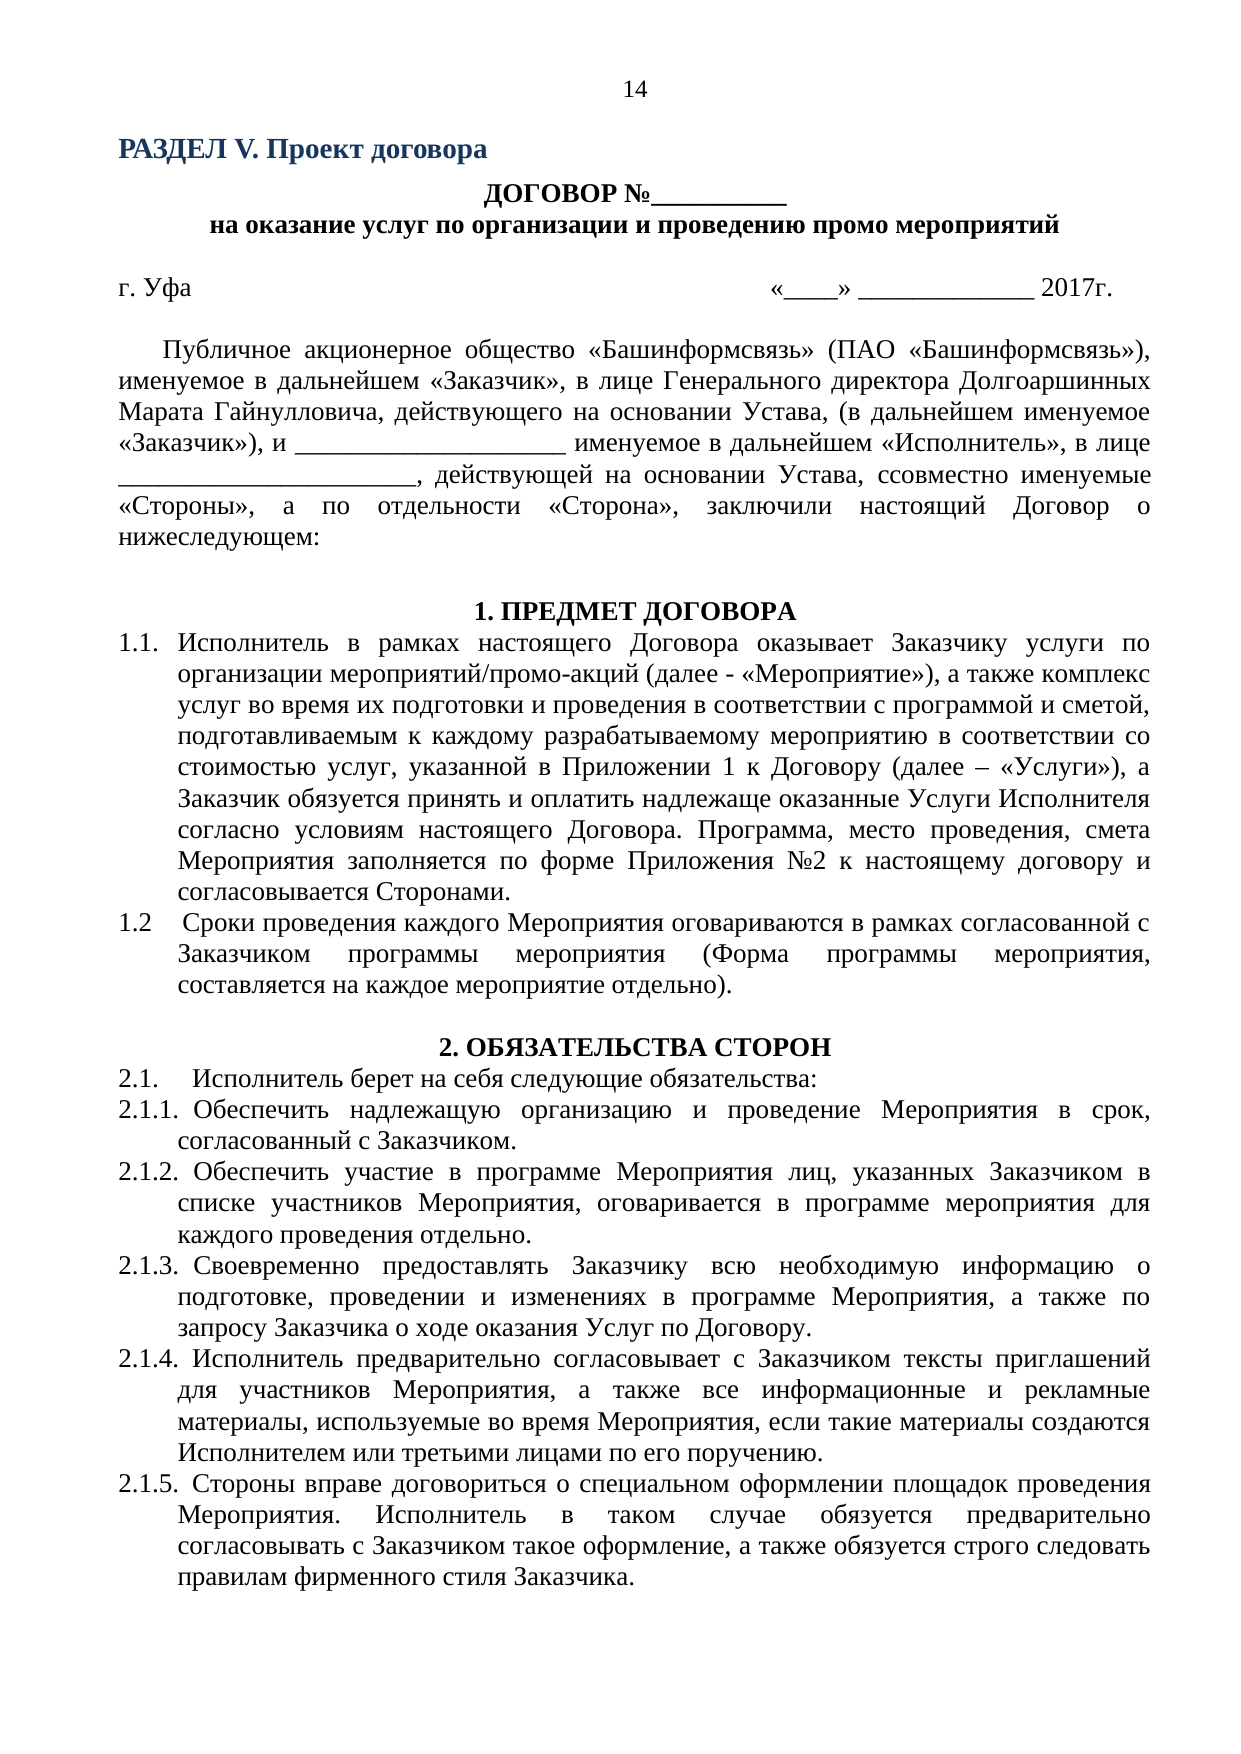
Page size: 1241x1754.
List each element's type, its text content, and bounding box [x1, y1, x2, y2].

list Обеспечить участие в программе Мероприятия лиц, указанных Заказчиком в списке участников Мероприятия, оговаривается в программе мероприятия для каждого проведения отдельно. [118, 1155, 1152, 1249]
text 2.1.4. Исполнитель предварительно согласовывает с Заказчиком тексты приглашений для участников Мероприятия, а также все информационные и рекламные материалы, используемые во время Мероприятия, если такие материалы создаются Исполнителем или третьими лицами по его поручению. [118, 1342, 1152, 1467]
list Своевременно предоставлять Заказчику всю необходимую информацию о подготовке, проведении и изменениях в программе Мероприятия, а также по запросу Заказчика о ходе оказания Услуг по Договору. [118, 1249, 1152, 1342]
text 1. ПРЕДМЕТ договора [118, 595, 1152, 626]
text г. Уфа «____» _____________ 2017г. [118, 271, 1152, 302]
text Публичное акционерное общество «Башинформсвязь» (ПАО «Башинформсвязь»), именуемое в дальнейшем «Заказчик», в лице Генерального директора Долгоаршинных Марата Гайнулловича, действующего на основании Устава, (в дальнейшем именуемое «Заказчик»), и ____________________ именуемое в дальнейшем «Исполнитель», в лице ______________________, действующей на основании Устава, cсовместно именуемые «Стороны», а по отдельности «Сторона», заключили настоящий Договор о нижеследующем: [118, 333, 1152, 551]
list Обеспечить надлежащую организацию и проведение Мероприятия в срок, согласованный с Заказчиком. [118, 1093, 1152, 1155]
text на оказание услуг по организации и проведению промо мероприятий [118, 208, 1152, 240]
subtitle РАЗДЕЛ V. Проект договора [118, 131, 1152, 165]
text 2.1. Исполнитель берет на себя следующие обязательства: [118, 1062, 1152, 1093]
text ДОГОВОР №__________ [118, 177, 1152, 208]
text 1.2 Сроки проведения каждого Мероприятия оговариваются в рамках согласованной с Заказчиком программы мероприятия (Форма программы мероприятия, составляется на каждое мероприятие отдельно). [118, 906, 1152, 1000]
text 2. ОБЯЗАТЕЛЬСТВА СТОРОН [118, 1031, 1152, 1062]
text 1.1. Исполнитель в рамках настоящего Договора оказывает Заказчику услуги по организации мероприятий/промо-акций (далее - «Мероприятие»), а также комплекс услуг во время их подготовки и проведения в соответствии с программой и сметой, подготавливаемым к каждому разрабатываемому мероприятию в соответствии со стоимостью услуг, указанной в Приложении 1 к Договору (далее – «Услуги»), а Заказчик обязуется принять и оплатить надлежаще оказанные Услуги Исполнителя согласно условиям настоящего Договора. Программа, место проведения, смета Мероприятия заполняется по форме Приложения №2 к настоящему договору и согласовывается Сторонами. [118, 626, 1152, 906]
text 2.1.5. Стороны вправе договориться о специальном оформлении площадок проведения Мероприятия. Исполнитель в таком случае обязуется предварительно согласовывать с Заказчиком такое оформление, а также обязуется строго следовать правилам фирменного стиля Заказчика. [118, 1467, 1152, 1591]
